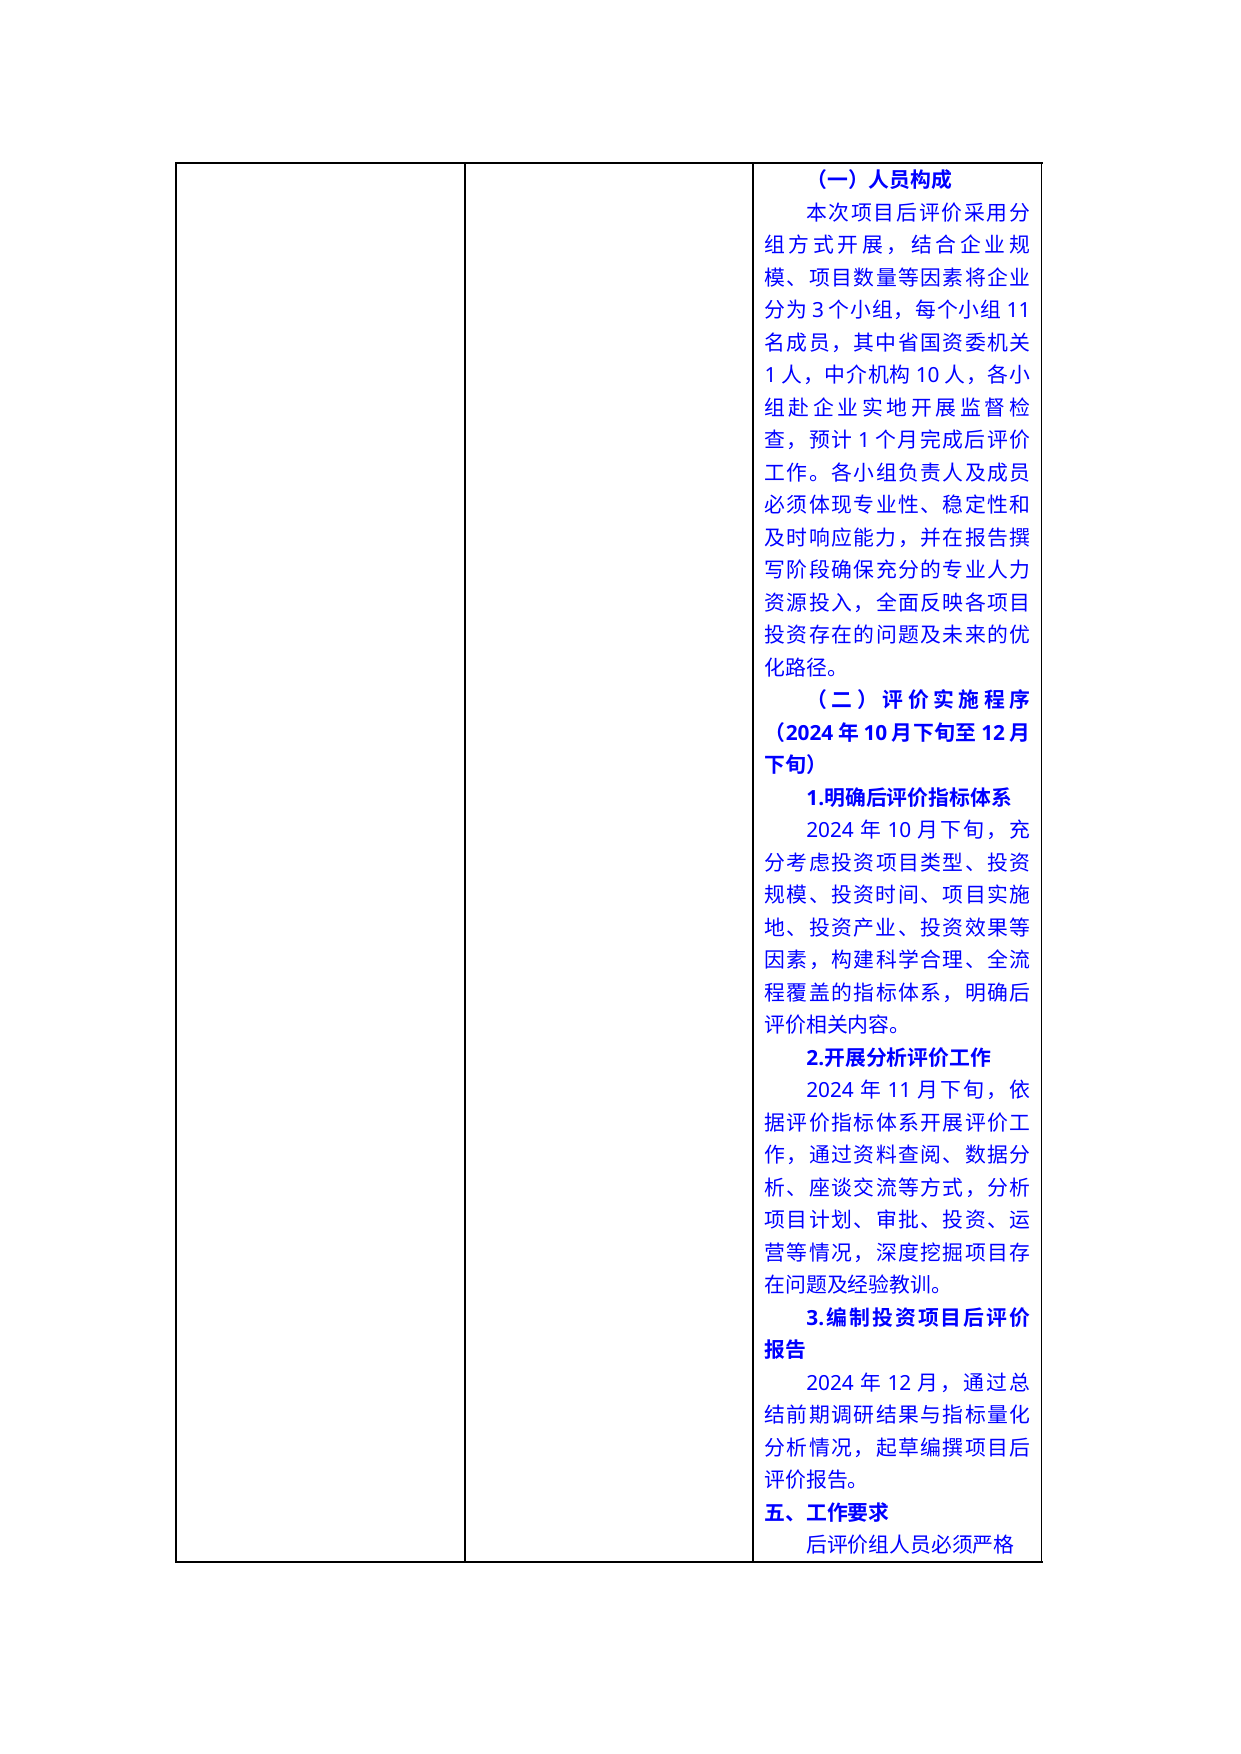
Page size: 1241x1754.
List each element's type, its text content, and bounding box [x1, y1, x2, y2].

table_cell 1 [466, 164, 752, 1561]
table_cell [754, 164, 1041, 1561]
table_cell [177, 164, 464, 1561]
